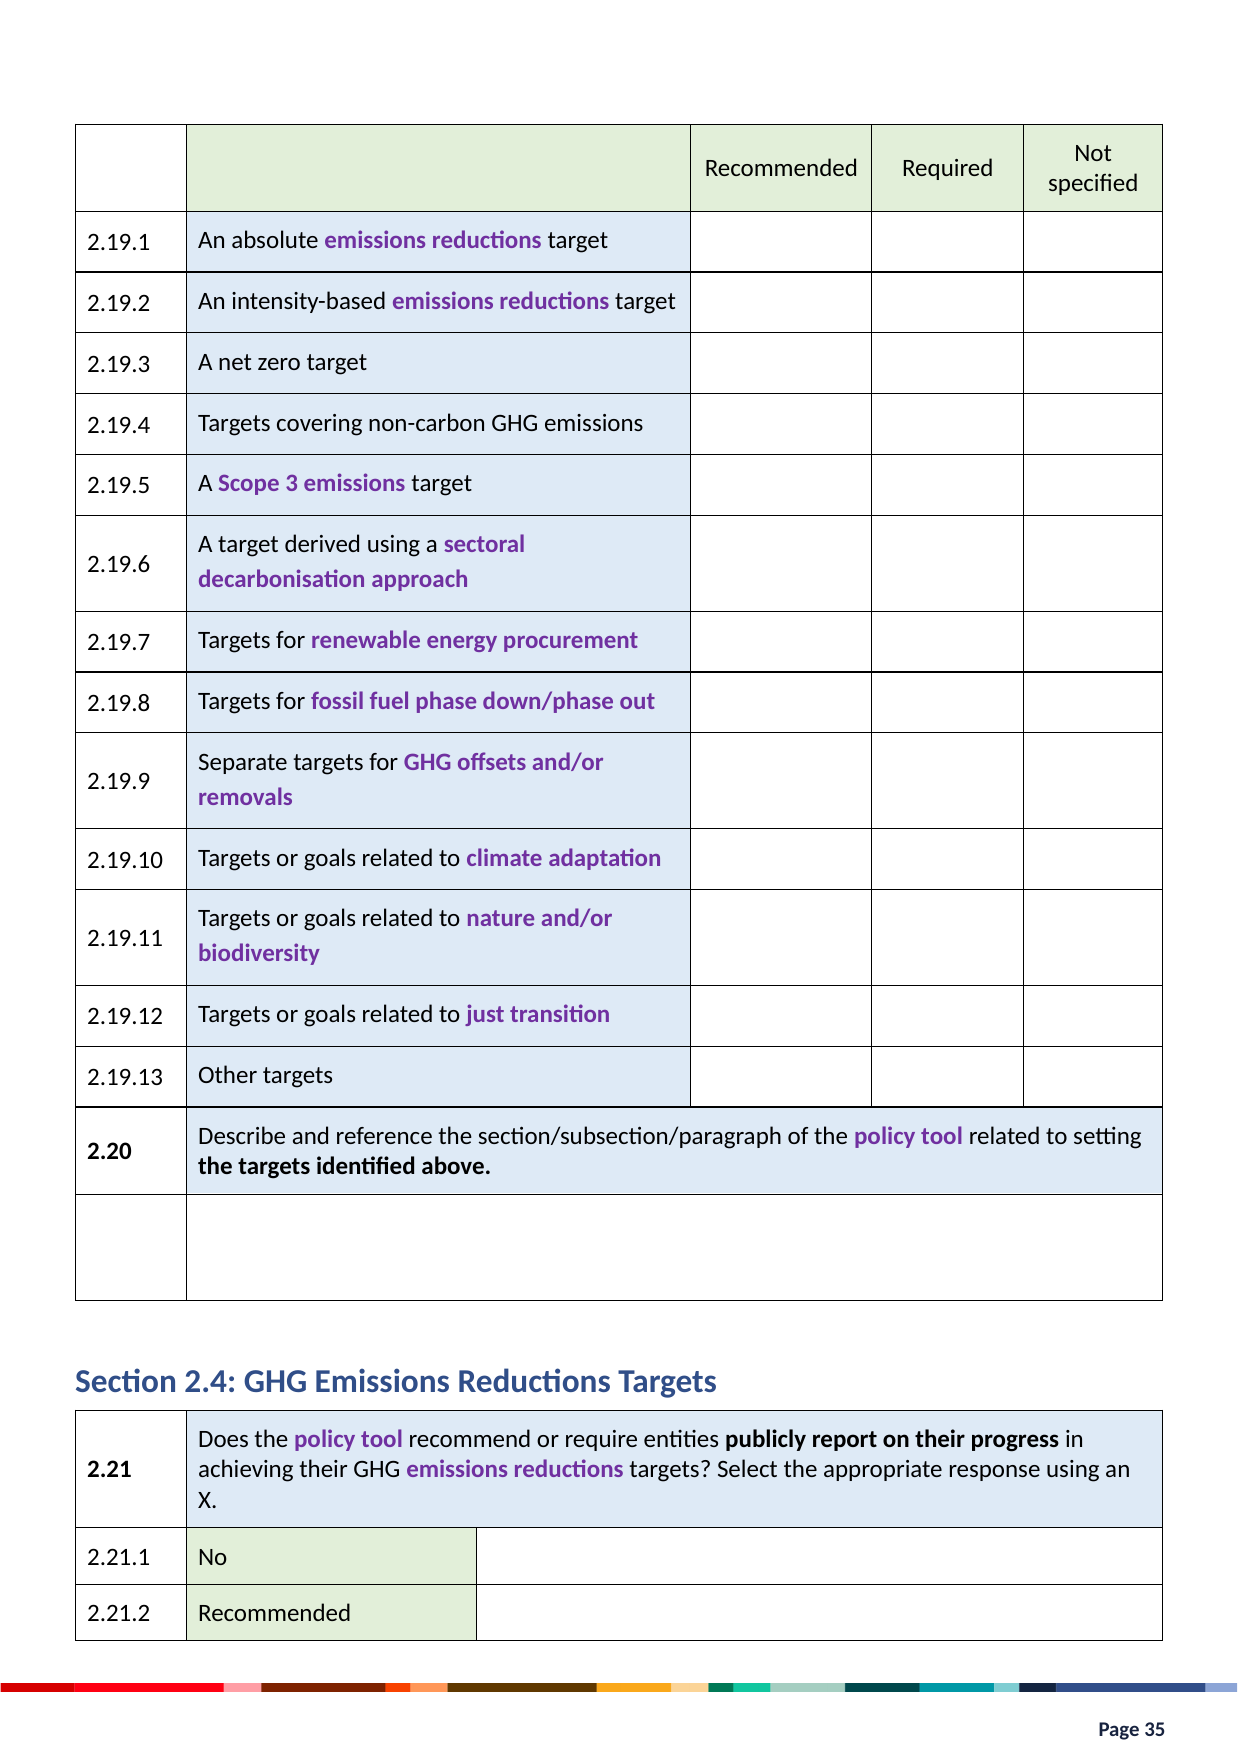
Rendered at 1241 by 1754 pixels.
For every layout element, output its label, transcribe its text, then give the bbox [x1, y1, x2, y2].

table_cell [691, 394, 871, 454]
picture [0, 1683, 1236, 1692]
table_cell [1024, 673, 1162, 732]
table_cell 2.19.1 [76, 212, 186, 271]
table_cell [872, 212, 1023, 271]
table_cell Separate targets for GHG offsets and/or removals [187, 733, 690, 828]
table_cell 2.19.6 [76, 516, 186, 611]
table_cell Targets for fossil fuel phase down/phase out [187, 673, 690, 732]
table_cell [872, 333, 1023, 393]
table_cell A net zero target [187, 333, 690, 393]
table_cell A Scope 3 emissions target [187, 455, 690, 515]
table_cell [691, 333, 871, 393]
table_cell [691, 455, 871, 515]
table_cell [691, 612, 871, 671]
table_cell [1024, 986, 1162, 1046]
table_cell [872, 986, 1023, 1046]
table_cell [872, 829, 1023, 889]
table_cell Required [872, 125, 1023, 211]
table_cell Targets covering non-carbon GHG emissions [187, 394, 690, 454]
table_cell [187, 125, 690, 211]
table_cell [691, 829, 871, 889]
table_cell 2.19.10 [76, 829, 186, 889]
table_cell [691, 273, 871, 332]
table_cell [76, 1195, 186, 1300]
table_cell 2.19.12 [76, 986, 186, 1046]
table_cell Targets or goals related to just transition [187, 986, 690, 1046]
table_cell An intensity-based emissions reductions target [187, 273, 690, 332]
table_header Does the policy tool recommend or require entities publicly report on their progress in achieving their GHG emissions reductions targets? Select the appropriate response using an X. [187, 1411, 1162, 1527]
table_cell 2.19.7 [76, 612, 186, 671]
table_cell [691, 733, 871, 828]
table_cell Targets or goals related to climate adaptation [187, 829, 690, 889]
table_cell [872, 1047, 1023, 1106]
table_cell [872, 733, 1023, 828]
table_cell 2.19.5 [76, 455, 186, 515]
table_cell [872, 455, 1023, 515]
table_cell [1024, 455, 1162, 515]
table_cell [872, 394, 1023, 454]
table_cell No [187, 1528, 476, 1584]
table_cell [1024, 829, 1162, 889]
table_cell 2.20 [76, 1108, 186, 1193]
table_cell A target derived using a sectoral decarbonisation approach [187, 516, 690, 611]
table_cell Recommended [187, 1585, 476, 1640]
table_cell 2.21.1 [76, 1528, 186, 1584]
table_cell Targets or goals related to nature and/or biodiversity [187, 890, 690, 985]
table_cell [872, 516, 1023, 611]
table_cell [1024, 1047, 1162, 1106]
table_cell Other targets [187, 1047, 690, 1106]
table_cell [1024, 890, 1162, 985]
table_cell [1024, 394, 1162, 454]
table_cell [76, 125, 186, 211]
table_cell [872, 673, 1023, 732]
table_cell [872, 612, 1023, 671]
table_cell [872, 890, 1023, 985]
table_cell 2.19.11 [76, 890, 186, 985]
table_cell 2.19.13 [76, 1047, 186, 1106]
table_header 2.21 [76, 1411, 186, 1527]
table_cell [691, 1047, 871, 1106]
table_cell 2.19.3 [76, 333, 186, 393]
table_cell Not specified [1024, 125, 1162, 211]
table_cell 2.21.2 [76, 1585, 186, 1640]
table_cell [691, 986, 871, 1046]
table_cell [1024, 733, 1162, 828]
table_cell Recommended [691, 125, 871, 211]
table_cell [691, 516, 871, 611]
subtitle Section 2.4: GHG Emissions Reductions Targets [75, 1361, 1165, 1401]
table_cell An absolute emissions reductions target [187, 212, 690, 271]
table_cell [477, 1528, 1162, 1584]
table_cell [477, 1585, 1162, 1640]
table_cell Describe and reference the section/subsection/paragraph of the policy tool related to setting the targets identified above. [187, 1108, 1162, 1193]
table_cell [691, 890, 871, 985]
table_cell [1024, 612, 1162, 671]
table_cell 2.19.4 [76, 394, 186, 454]
table_cell [187, 1195, 1162, 1300]
table_cell 2.19.2 [76, 273, 186, 332]
table_cell [1024, 212, 1162, 271]
table_cell [872, 273, 1023, 332]
table_cell 2.19.8 [76, 673, 186, 732]
table_cell [691, 212, 871, 271]
table_cell Targets for renewable energy procurement [187, 612, 690, 671]
table_cell [691, 673, 871, 732]
table_cell [1024, 333, 1162, 393]
table_cell [1024, 273, 1162, 332]
table_cell [1024, 516, 1162, 611]
table_cell 2.19.9 [76, 733, 186, 828]
